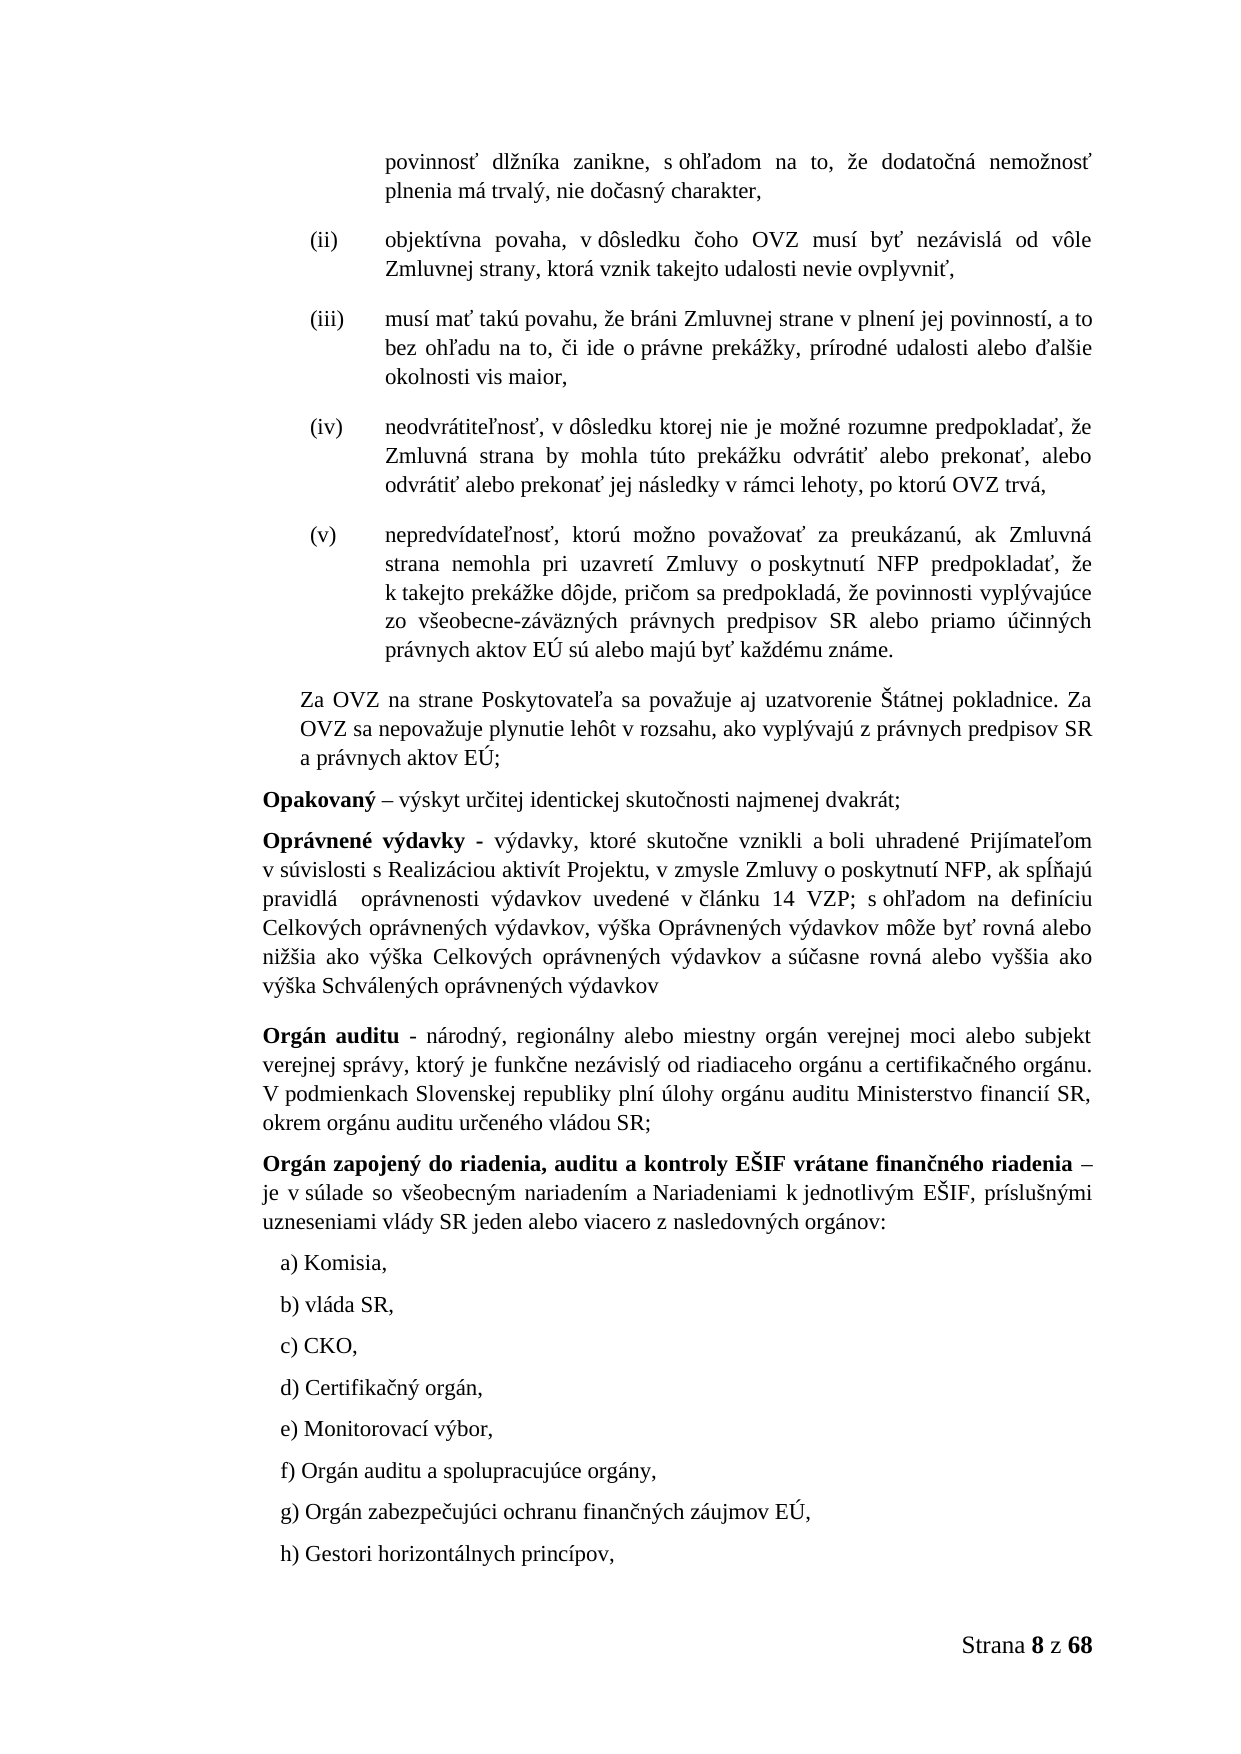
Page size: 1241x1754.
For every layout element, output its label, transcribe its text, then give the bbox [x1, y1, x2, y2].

text Orgán auditu - národný, regionálny alebo miestny orgán verejnej moci alebo subjekt verejnej správy, ktorý je funkčne nezávislý od riadiaceho orgánu a certifikačného orgánu. V podmienkach Slovenskej republiky plní úlohy orgánu auditu Ministerstvo financií SR, okrem orgánu auditu určeného vládou SR; [262, 1022, 1092, 1135]
text g) Orgán zabezpečujúci ochranu finančných záujmov EÚ, [280, 1498, 1092, 1524]
list nepredvídateľnosť, ktorú možno považovať za preukázanú, ak Zmluvná strana nemohla pri uzavretí Zmluvy o poskytnutí NFP predpokladať, že k takejto prekážke dôjde, pričom sa predpokladá, že povinnosti vyplývajúce zo všeobecne-záväzných právnych predpisov SR alebo priamo účinných právnych aktov EÚ sú alebo majú byť každému známe. [310, 521, 1092, 663]
list musí mať takú povahu, že bráni Zmluvnej strane v plnení jej povinností, a to bez ohľadu na to, či ide o právne prekážky, prírodné udalosti alebo ďalšie okolnosti vis maior, [310, 305, 1092, 389]
list neodvrátiteľnosť, v dôsledku ktorej nie je možné rozumne predpokladať, že Zmluvná strana by mohla túto prekážku odvrátiť alebo prekonať, alebo odvrátiť alebo prekonať jej následky v rámci lehoty, po ktorú OVZ trvá, [310, 413, 1092, 497]
text b) vláda SR, [280, 1291, 1092, 1317]
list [310, 148, 1092, 203]
text f) Orgán auditu a spolupracujúce orgány, [280, 1457, 1092, 1483]
text d) Certifikačný orgán, [280, 1374, 1092, 1400]
text Oprávnené výdavky - výdavky, ktoré skutočne vznikli a boli uhradené Prijímateľom v súvislosti s Realizáciou aktivít Projektu, v zmysle Zmluvy o poskytnutí NFP, ak spĺňajú pravidlá oprávnenosti výdavkov uvedené v článku 14 VZP; s ohľadom na definíciu Celkových oprávnených výdavkov, výška Oprávnených výdavkov môže byť rovná alebo nižšia ako výška Celkových oprávnených výdavkov a súčasne rovná alebo vyššia ako výška Schválených oprávnených výdavkov [262, 827, 1092, 998]
text Za OVZ na strane Poskytovateľa sa považuje aj uzatvorenie Štátnej pokladnice. Za OVZ sa nepovažuje plynutie lehôt v rozsahu, ako vyplývajú z právnych predpisov SR a právnych aktov EÚ; [300, 686, 1092, 771]
text Orgán zapojený do riadenia, auditu a kontroly EŠIF vrátane finančného riadenia – je v súlade so všeobecným nariadením a Nariadeniami k jednotlivým EŠIF, príslušnými uzneseniami vlády SR jeden alebo viacero z nasledovných orgánov: [262, 1150, 1092, 1234]
text Opakovaný – výskyt určitej identickej skutočnosti najmenej dvakrát; [262, 786, 1092, 812]
text c) CKO, [280, 1332, 1092, 1359]
list objektívna povaha, v dôsledku čoho OVZ musí byť nezávislá od vôle Zmluvnej strany, ktorá vznik takejto udalosti nevie ovplyvniť, [310, 226, 1092, 282]
text a) Komisia, [280, 1249, 1092, 1276]
text e) Monitorovací výbor, [280, 1415, 1092, 1442]
text h) Gestori horizontálnych princípov, [280, 1539, 1092, 1566]
